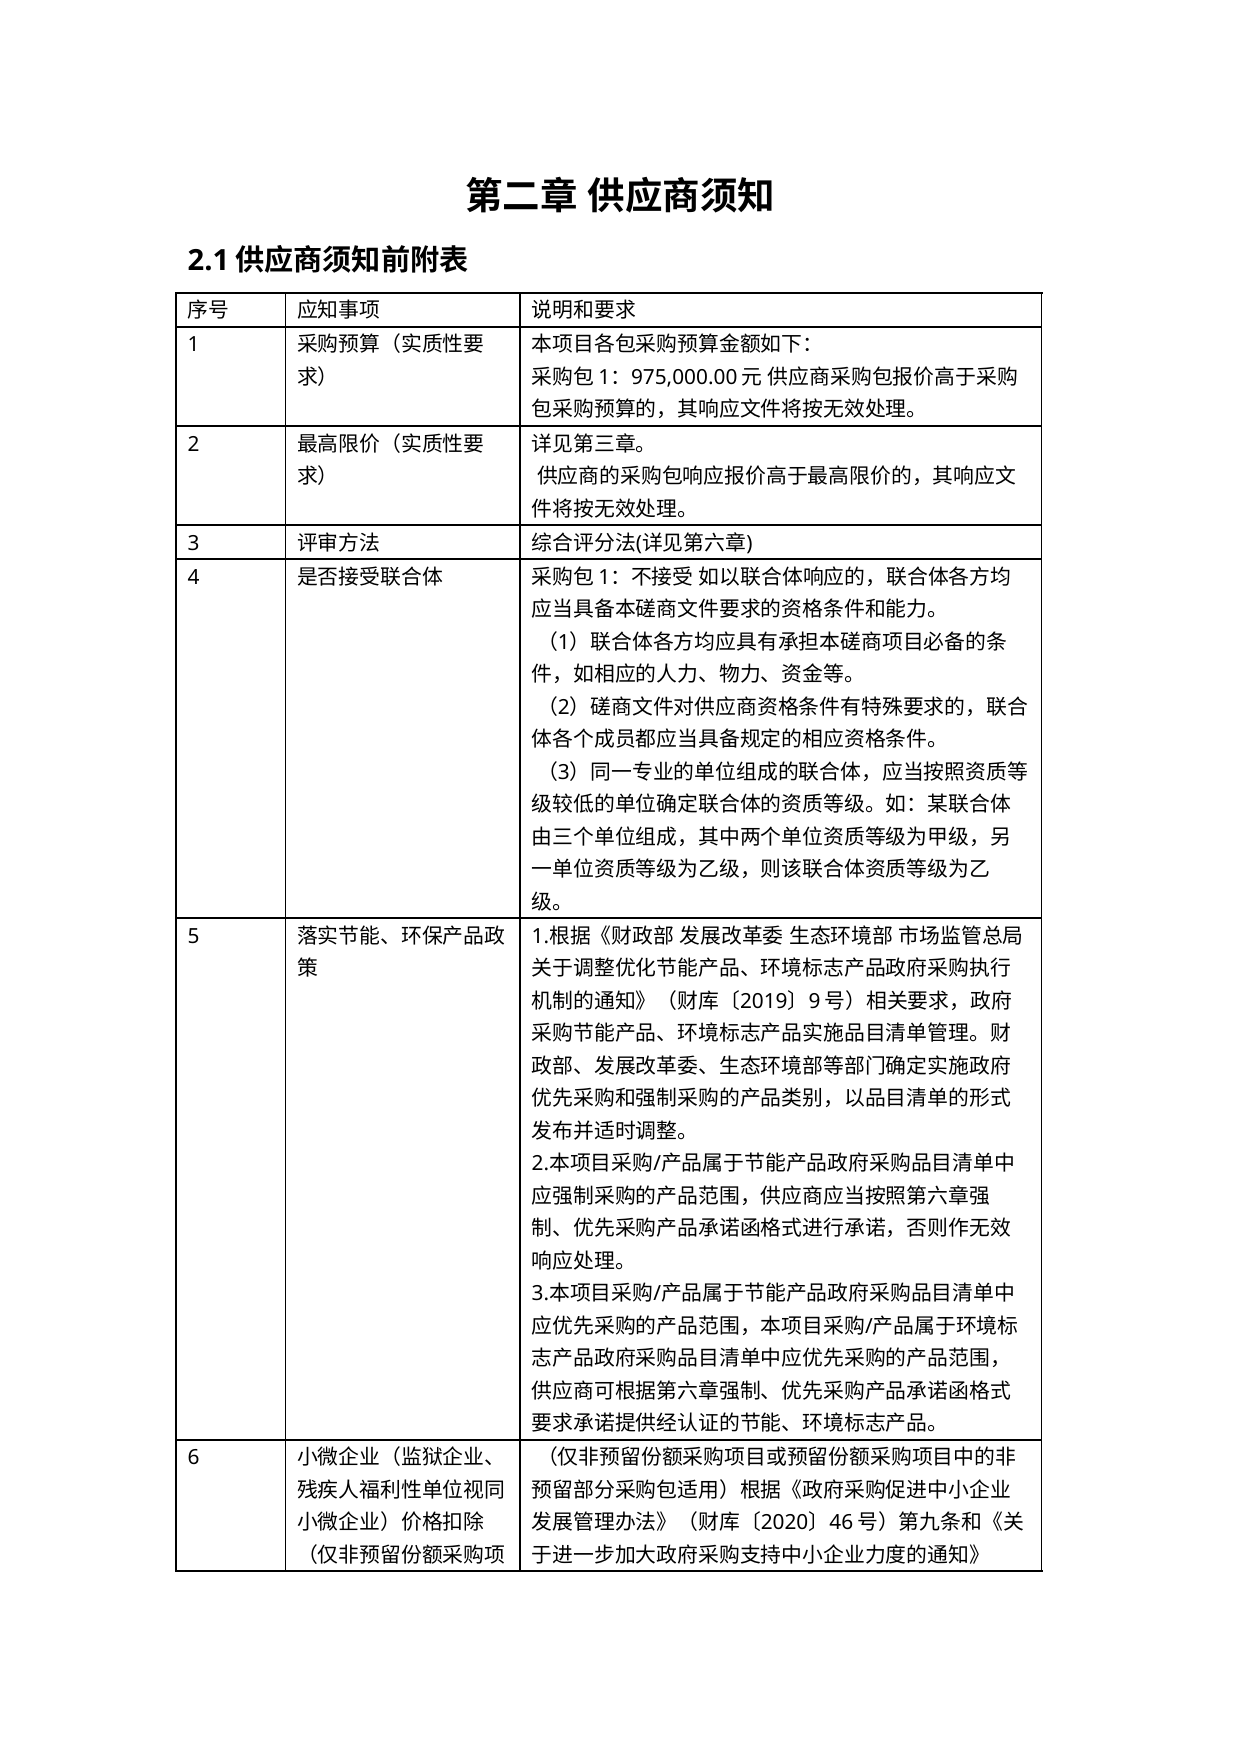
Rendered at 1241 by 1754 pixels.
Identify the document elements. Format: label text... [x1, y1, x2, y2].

table_cell 2 [177, 427, 285, 524]
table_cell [521, 1441, 1041, 1570]
table_cell 1 [177, 328, 285, 425]
table_cell 详见第三章。 供应商的采购包响应报价高于最高限价的，其响应文件将按无效处理。 [521, 427, 1041, 524]
table_cell 评审方法 [286, 526, 519, 558]
text 第二章 供应商须知 [187, 162, 1053, 227]
table_cell 采购包1：不接受 如以联合体响应的，联合体各方均应当具备本磋商文件要求的资格条件和能力。 （1）联合体各方均应具有承担本磋商项目必备的条件，如相应的人力、物力、资金等。 （2）磋商文件对供应商资格条件有特殊要求的，联合体各个成员都应当具备规定的相应资格条件。 （3）同一专业的单位组成的联合体，应当按照资质等级较低的单位确定联合体的资质等级。如：某联合体由三个单位组成，其中两个单位资质等级为甲级，另一单位资质等级为乙级，则该联合体资质等级为乙级。 [521, 560, 1041, 917]
table_header 序号 [177, 294, 285, 326]
table_cell 4 [177, 560, 285, 917]
table_header 说明和要求 [521, 294, 1041, 326]
table_cell 5 [177, 919, 285, 1439]
table_cell 综合评分法(详见第六章) [521, 526, 1041, 558]
table_cell 是否接受联合体 [286, 560, 519, 917]
table_cell 采购预算（实质性要求） [286, 328, 519, 425]
table_cell 1.根据《财政部 发展改革委 生态环境部 市场监管总局关于调整优化节能产品、环境标志产品政府采购执行机制的通知》（财库〔2019〕9号）相关要求，政府采购节能产品、环境标志产品实施品目清单管理。财政部、发展改革委、生态环境部等部门确定实施政府优先采购和强制采购的产品类别，以品目清单的形式发布并适时调整。 2.本项目采购/产品属于节能产品政府采购品目清单中应强制采购的产品范围，供应商应当按照第六章强制、优先采购产品承诺函格式进行承诺，否则作无效响应处理。 3.本项目采购/产品属于节能产品政府采购品目清单中应优先采购的产品范围，本项目采购/产品属于环境标志产品政府采购品目清单中应优先采购的产品范围，供应商可根据第六章强制、优先采购产品承诺函格式要求承诺提供经认证的节能、环境标志产品。 [521, 919, 1041, 1439]
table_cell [286, 1441, 519, 1570]
table_cell 3 [177, 526, 285, 558]
table_header 应知事项 [286, 294, 519, 326]
table_cell 最高限价（实质性要求） [286, 427, 519, 524]
table_cell 6 [177, 1441, 285, 1570]
text 2.1供应商须知前附表 [187, 227, 1053, 292]
table_cell 本项目各包采购预算金额如下： 采购包1：975,000.00元 供应商采购包报价高于采购包采购预算的，其响应文件将按无效处理。 [521, 328, 1041, 425]
table_cell 落实节能、环保产品政策 [286, 919, 519, 1439]
